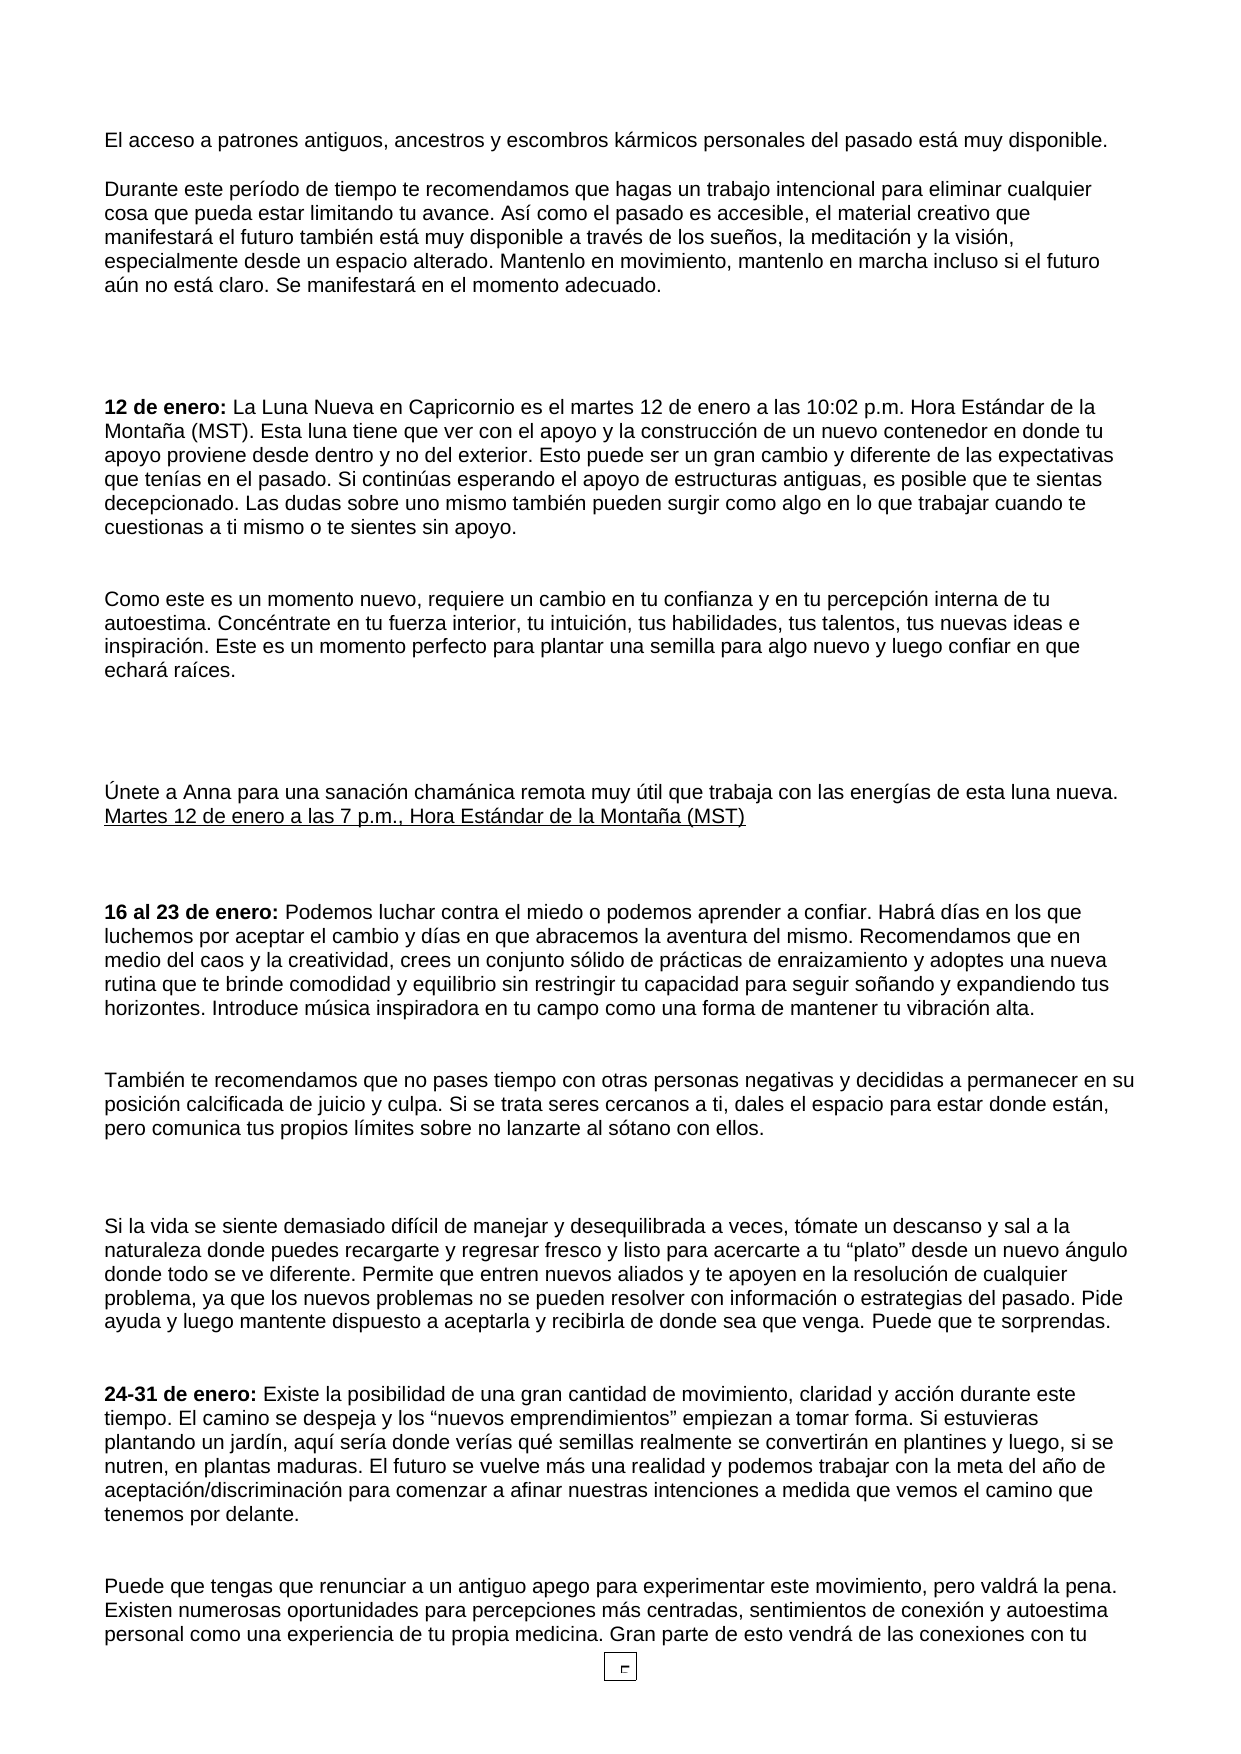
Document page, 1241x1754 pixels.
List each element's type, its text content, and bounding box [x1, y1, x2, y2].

text Únete a Anna para una sanación chamánica remota muy útil que trabaja con las energías de esta luna nueva. Martes 12 de enero a las 7 p.m., Hora Estándar de la Montaña (MST) [104, 780, 1136, 828]
text Si la vida se siente demasiado difícil de manejar y desequilibrada a veces, tómate un descanso y sal a la naturaleza donde puedes recargarte y regresar fresco y listo para acercarte a tu “plato” desde un nuevo ángulo donde todo se ve diferente. Permite que entren nuevos aliados y te apoyen en la resolución de cualquier problema, ya que los nuevos problemas no se pueden resolver con información o estrategias del pasado. Pide ayuda y luego mantente dispuesto a aceptarla y recibirla de donde sea que venga. Puede que te sorprendas. [104, 1213, 1136, 1333]
text 16 al 23 de enero: Podemos luchar contra el miedo o podemos aprender a confiar. Habrá días en los que luchemos por aceptar el cambio y días en que abracemos la aventura del mismo. Recomendamos que en medio del caos y la creatividad, crees un conjunto sólido de prácticas de enraizamiento y adoptes una nueva rutina que te brinde comodidad y equilibrio sin restringir tu capacidad para seguir soñando y expandiendo tus horizontes. Introduce música inspiradora en tu campo como una forma de mantener tu vibración alta. [104, 900, 1136, 1020]
text 12 de enero: La Luna Nueva en Capricornio es el martes 12 de enero a las 10:02 p.m. Hora Estándar de la Montaña (MST). Esta luna tiene que ver con el apoyo y la construcción de un nuevo contenedor en donde tu apoyo proviene desde dentro y no del exterior. Esto puede ser un gran cambio y diferente de las expectativas que tenías en el pasado. Si continúas esperando el apoyo de estructuras antiguas, es posible que te sientas decepcionado. Las dudas sobre uno mismo también pueden surgir como algo en lo que trabajar cuando te cuestionas a ti mismo o te sientes sin apoyo. [104, 395, 1136, 538]
text 24-31 de enero: Existe la posibilidad de una gran cantidad de movimiento, claridad y acción durante este tiempo. El camino se despeja y los “nuevos emprendimientos” empiezan a tomar forma. Si estuvieras plantando un jardín, aquí sería donde verías qué semillas realmente se convertirán en plantines y luego, si se nutren, en plantas maduras. El futuro se vuelve más una realidad y podemos trabajar con la meta del año de aceptación/discriminación para comenzar a afinar nuestras intenciones a medida que vemos el camino que tenemos por delante. [104, 1382, 1136, 1526]
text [104, 1574, 1136, 1646]
text También te recomendamos que no pases tiempo con otras personas negativas y decididas a permanecer en su posición calcificada de juicio y culpa. Si se trata seres cercanos a ti, dales el espacio para estar donde están, pero comunica tus propios límites sobre no lanzarte al sótano con ellos. [104, 1068, 1136, 1139]
text El acceso a patrones antiguos, ancestros y escombros kármicos personales del pasado está muy disponible. [104, 104, 1136, 152]
text Como este es un momento nuevo, requiere un cambio en tu confianza y en tu percepción interna de tu autoestima. Concéntrate en tu fuerza interior, tu intuición, tus habilidades, tus talentos, tus nuevas ideas e inspiración. Este es un momento perfecto para plantar una semilla para algo nuevo y luego confiar en que echará raíces. [104, 586, 1136, 682]
text Durante este período de tiempo te recomendamos que hagas un trabajo intencional para eliminar cualquier cosa que pueda estar limitando tu avance. Así como el pasado es accesible, el material creativo que manifestará el futuro también está muy disponible a través de los sueños, la meditación y la visión, especialmente desde un espacio alterado. Mantenlo en movimiento, mantenlo en marcha incluso si el futuro aún no está claro. Se manifestará en el momento adecuado. [104, 177, 1136, 297]
